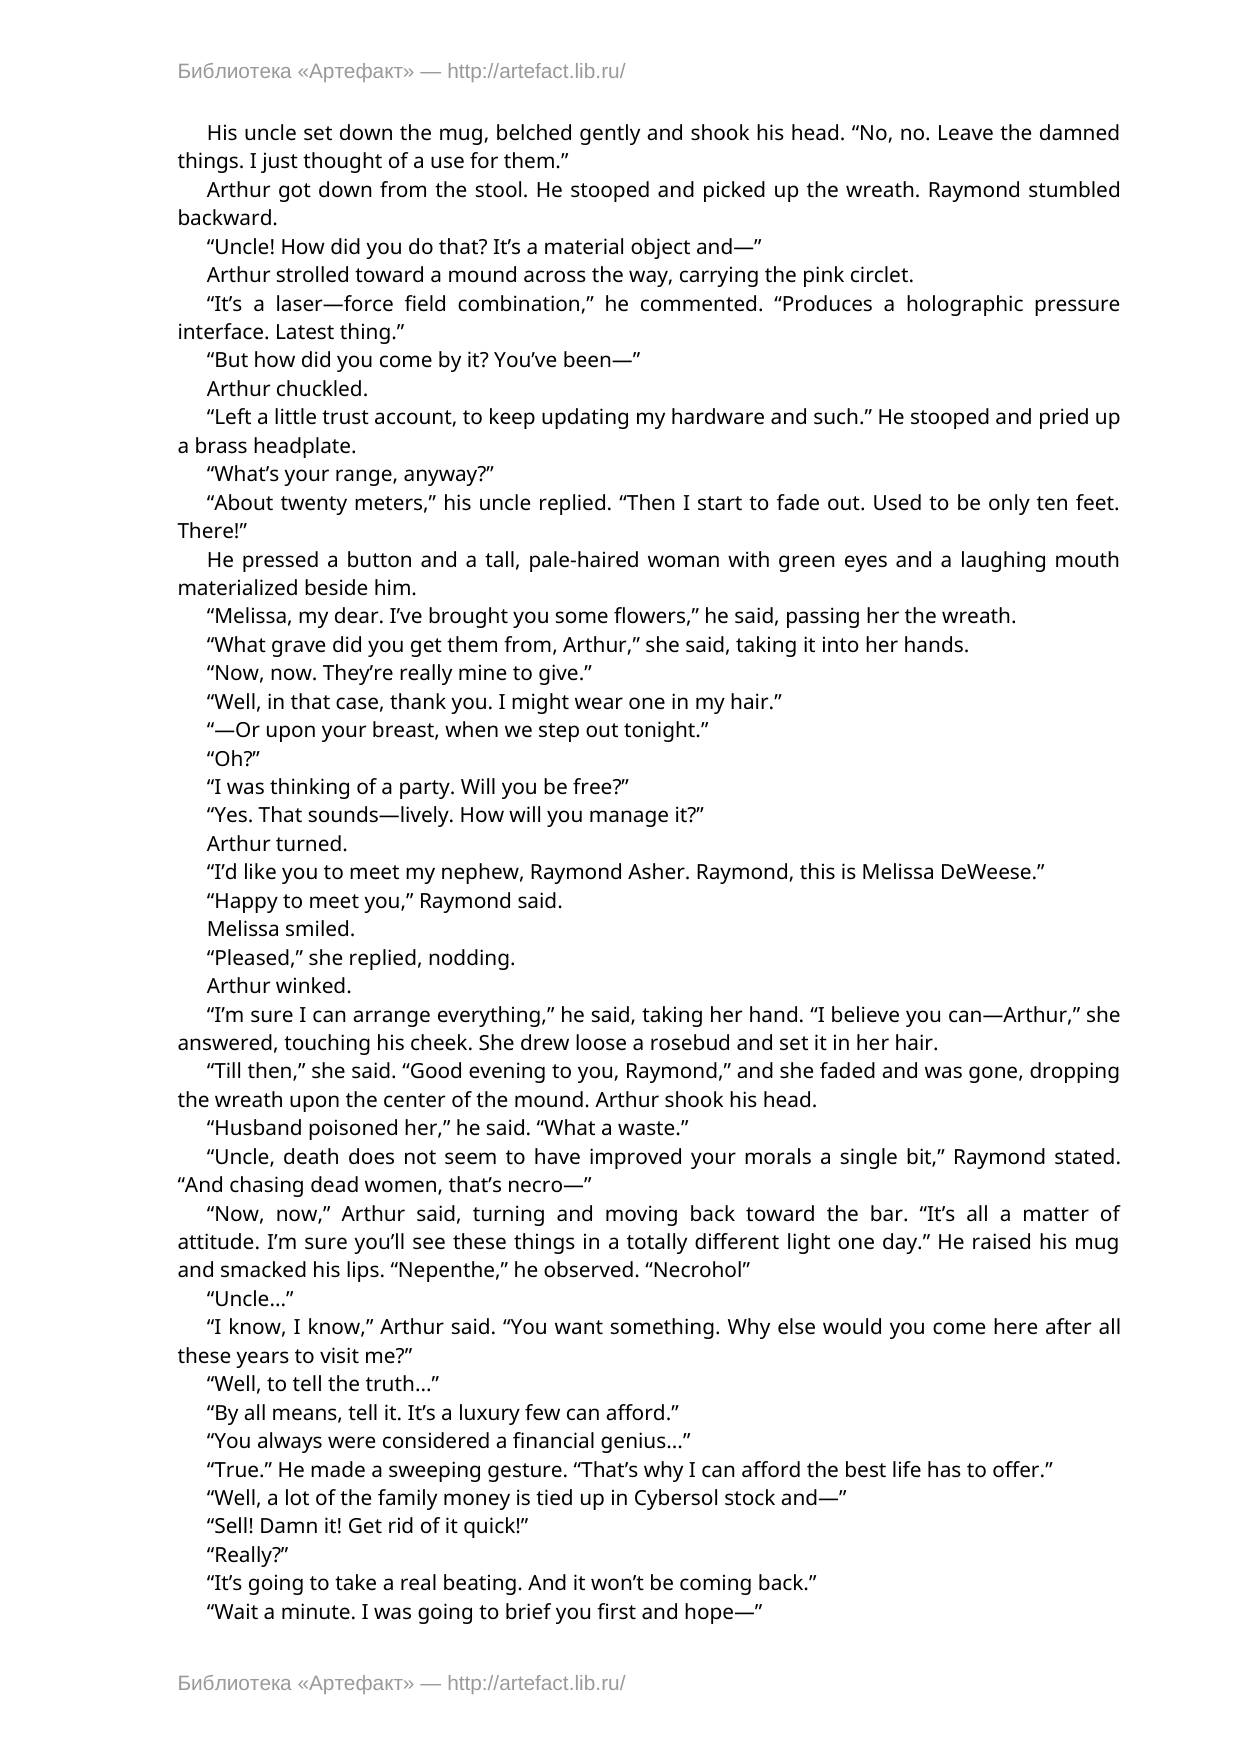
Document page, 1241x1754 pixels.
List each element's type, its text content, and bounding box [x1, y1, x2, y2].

text “It’s going to take a real beating. And it won’t be coming back.” [177, 1568, 1122, 1597]
text “What grave did you get them from, Arthur,” she said, taking it into her hands. [177, 630, 1122, 658]
text “Now, now. They’re really mine to give.” [177, 658, 1122, 687]
text “Well, to tell the truth...” [177, 1369, 1122, 1398]
text “Really?” [177, 1540, 1122, 1568]
text “Now, now,” Arthur said, turning and moving back toward the bar. “It’s all a matter of attitude. I’m sure you’ll see these things in a totally different light one day.” He raised his mug and smacked his lips. “Nepenthe,” he observed. “Necrohol” [177, 1199, 1122, 1284]
text “About twenty meters,” his uncle replied. “Then I start to fade out. Used to be only ten feet. There!” [177, 488, 1122, 545]
text “But how did you come by it? You’ve been—” [177, 346, 1122, 374]
text Arthur turned. [177, 829, 1122, 857]
text “What’s your range, anyway?” [177, 459, 1122, 488]
text “I’m sure I can arrange everything,” he said, taking her hand. “I believe you can—Arthur,” she answered, touching his cheek. She drew loose a rosebud and set it in her hair. [177, 1000, 1122, 1057]
text “I was thinking of a party. Will you be free?” [177, 772, 1122, 801]
text Arthur winked. [177, 971, 1122, 1000]
text Arthur got down from the stool. He stooped and picked up the wreath. Raymond stumbled backward. [177, 175, 1122, 232]
text “Yes. That sounds—lively. How will you manage it?” [177, 801, 1122, 829]
text His uncle set down the mug, belched gently and shook his head. “No, no. Leave the damned things. I just thought of a use for them.” [177, 118, 1122, 175]
text “Husband poisoned her,” he said. “What a waste.” [177, 1113, 1122, 1142]
text “You always were considered a financial genius...” [177, 1426, 1122, 1455]
text “Well, a lot of the family money is tied up in Cybersol stock and—” [177, 1483, 1122, 1512]
text “Uncle, death does not seem to have improved your morals a single bit,” Raymond stated. “And chasing dead women, that’s necro—” [177, 1142, 1122, 1199]
text “Happy to meet you,” Raymond said. [177, 886, 1122, 914]
text Arthur chuckled. [177, 374, 1122, 402]
text “Melissa, my dear. I’ve brought you some flowers,” he said, passing her the wreath. [177, 602, 1122, 630]
text Arthur strolled toward a mound across the way, carrying the pink circlet. [177, 260, 1122, 289]
text “By all means, tell it. It’s a luxury few can afford.” [177, 1398, 1122, 1426]
text “Oh?” [177, 744, 1122, 772]
text “Well, in that case, thank you. I might wear one in my hair.” [177, 687, 1122, 715]
text “Pleased,” she replied, nodding. [177, 943, 1122, 971]
text “Wait a minute. I was going to brief you first and hope—” [177, 1597, 1122, 1625]
text “—Or upon your breast, when we step out tonight.” [177, 715, 1122, 744]
text “Sell! Damn it! Get rid of it quick!” [177, 1512, 1122, 1540]
text “Left a little trust account, to keep updating my hardware and such.” He stooped and pried up a brass headplate. [177, 402, 1122, 459]
text “True.” He made a sweeping gesture. “That’s why I can afford the best life has to offer.” [177, 1455, 1122, 1483]
text “It’s a laser—force field combination,” he commented. “Produces a holographic pressure interface. Latest thing.” [177, 289, 1122, 346]
text “Uncle! How did you do that? It’s a material object and—” [177, 232, 1122, 260]
text “Till then,” she said. “Good evening to you, Raymond,” and she faded and was gone, dropping the wreath upon the center of the mound. Arthur shook his head. [177, 1057, 1122, 1113]
text “Uncle...” [177, 1284, 1122, 1312]
text He pressed a button and a tall, pale-haired woman with green eyes and a laughing mouth materialized beside him. [177, 545, 1122, 602]
text “I know, I know,” Arthur said. “You want something. Why else would you come here after all these years to visit me?” [177, 1312, 1122, 1369]
text Melissa smiled. [177, 914, 1122, 943]
text “I’d like you to meet my nephew, Raymond Asher. Raymond, this is Melissa DeWeese.” [177, 857, 1122, 886]
